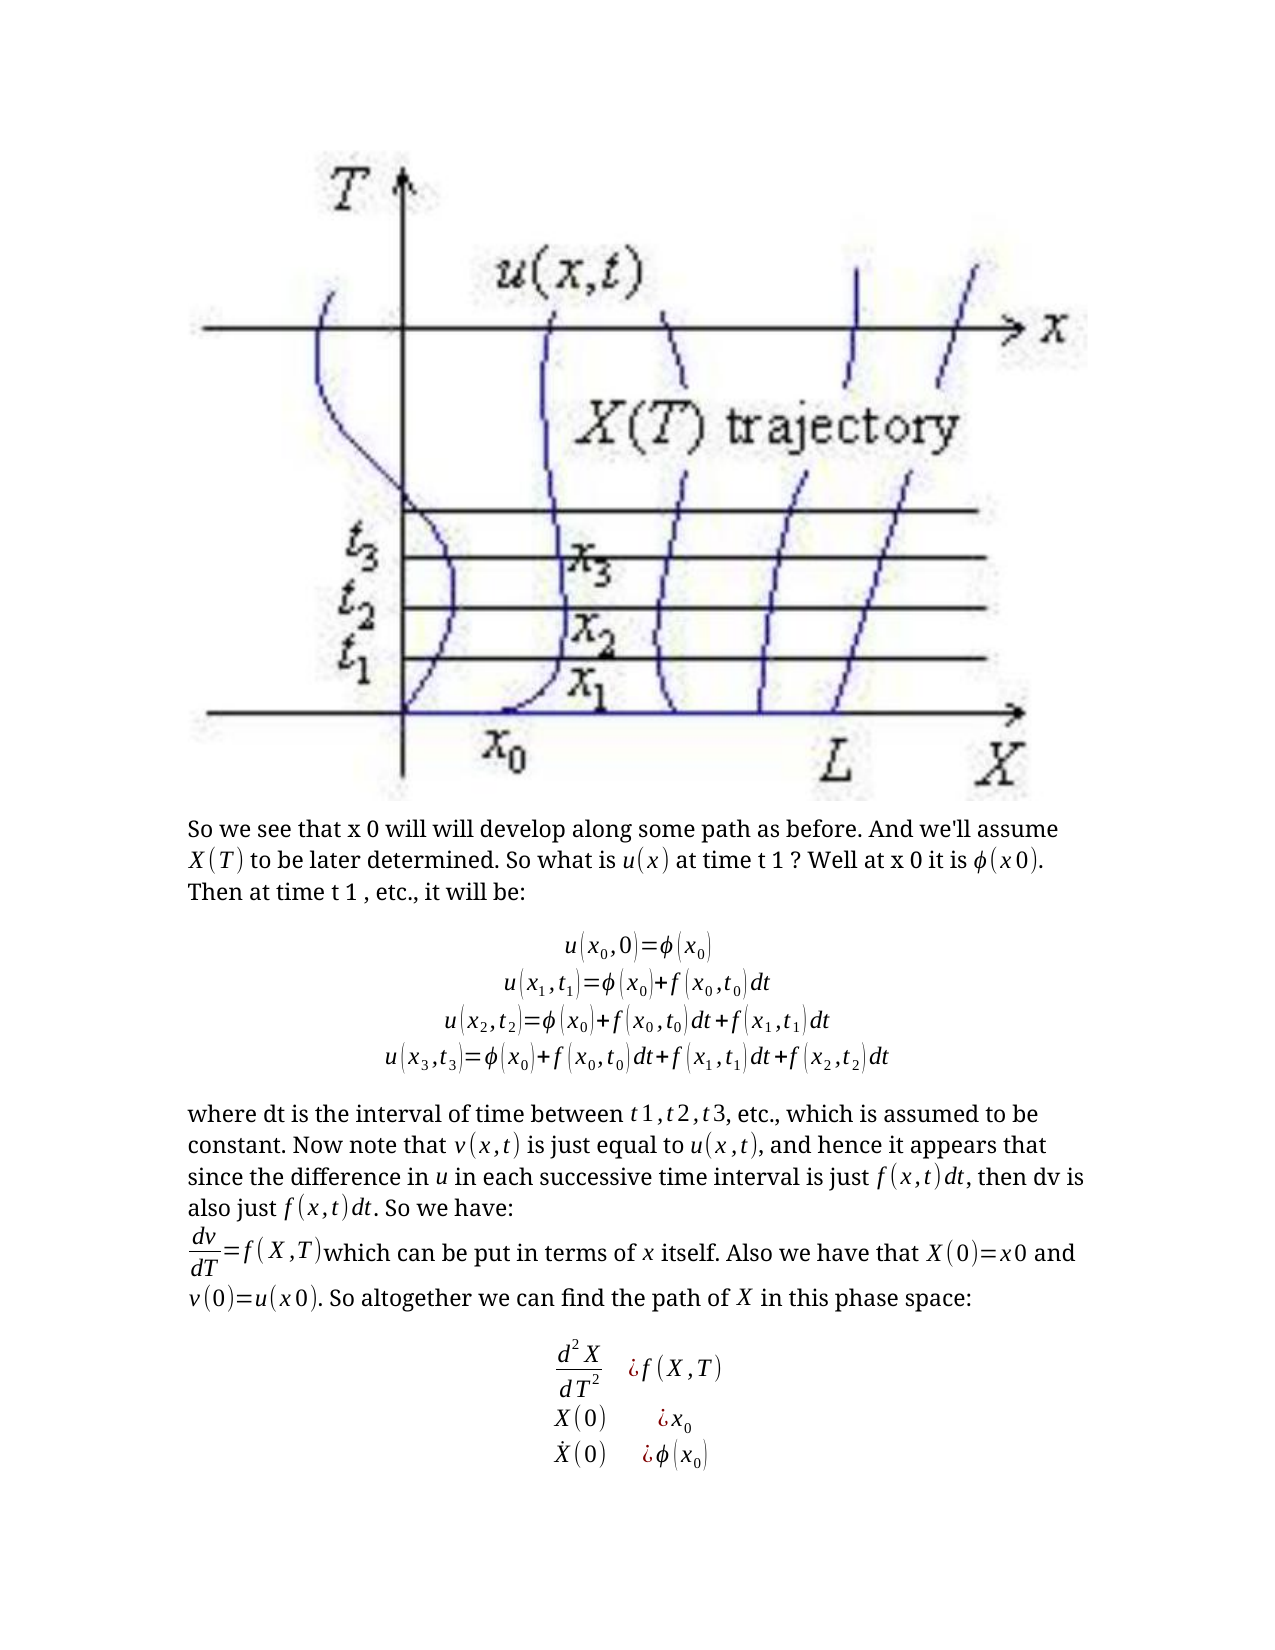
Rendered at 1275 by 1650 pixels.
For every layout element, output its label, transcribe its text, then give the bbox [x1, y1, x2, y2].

text where dt is the interval of time between , etc., which is assumed to be constant. Now note that is just equal to , and hence it appears that since the difference in in each successive time interval is just , then dv is also just . So we have: which can be put in terms of itself. Also we have that and . So altogether we can find the path of in this phase space: [187, 1098, 1087, 1313]
picture [187, 150, 1088, 801]
text So we see that x 0 will will develop along some path as before. And we'll assume to be later determined. So what is at time t 1 ? Well at x 0 it is . Then at time t 1 , etc., it will be: [187, 813, 1087, 907]
